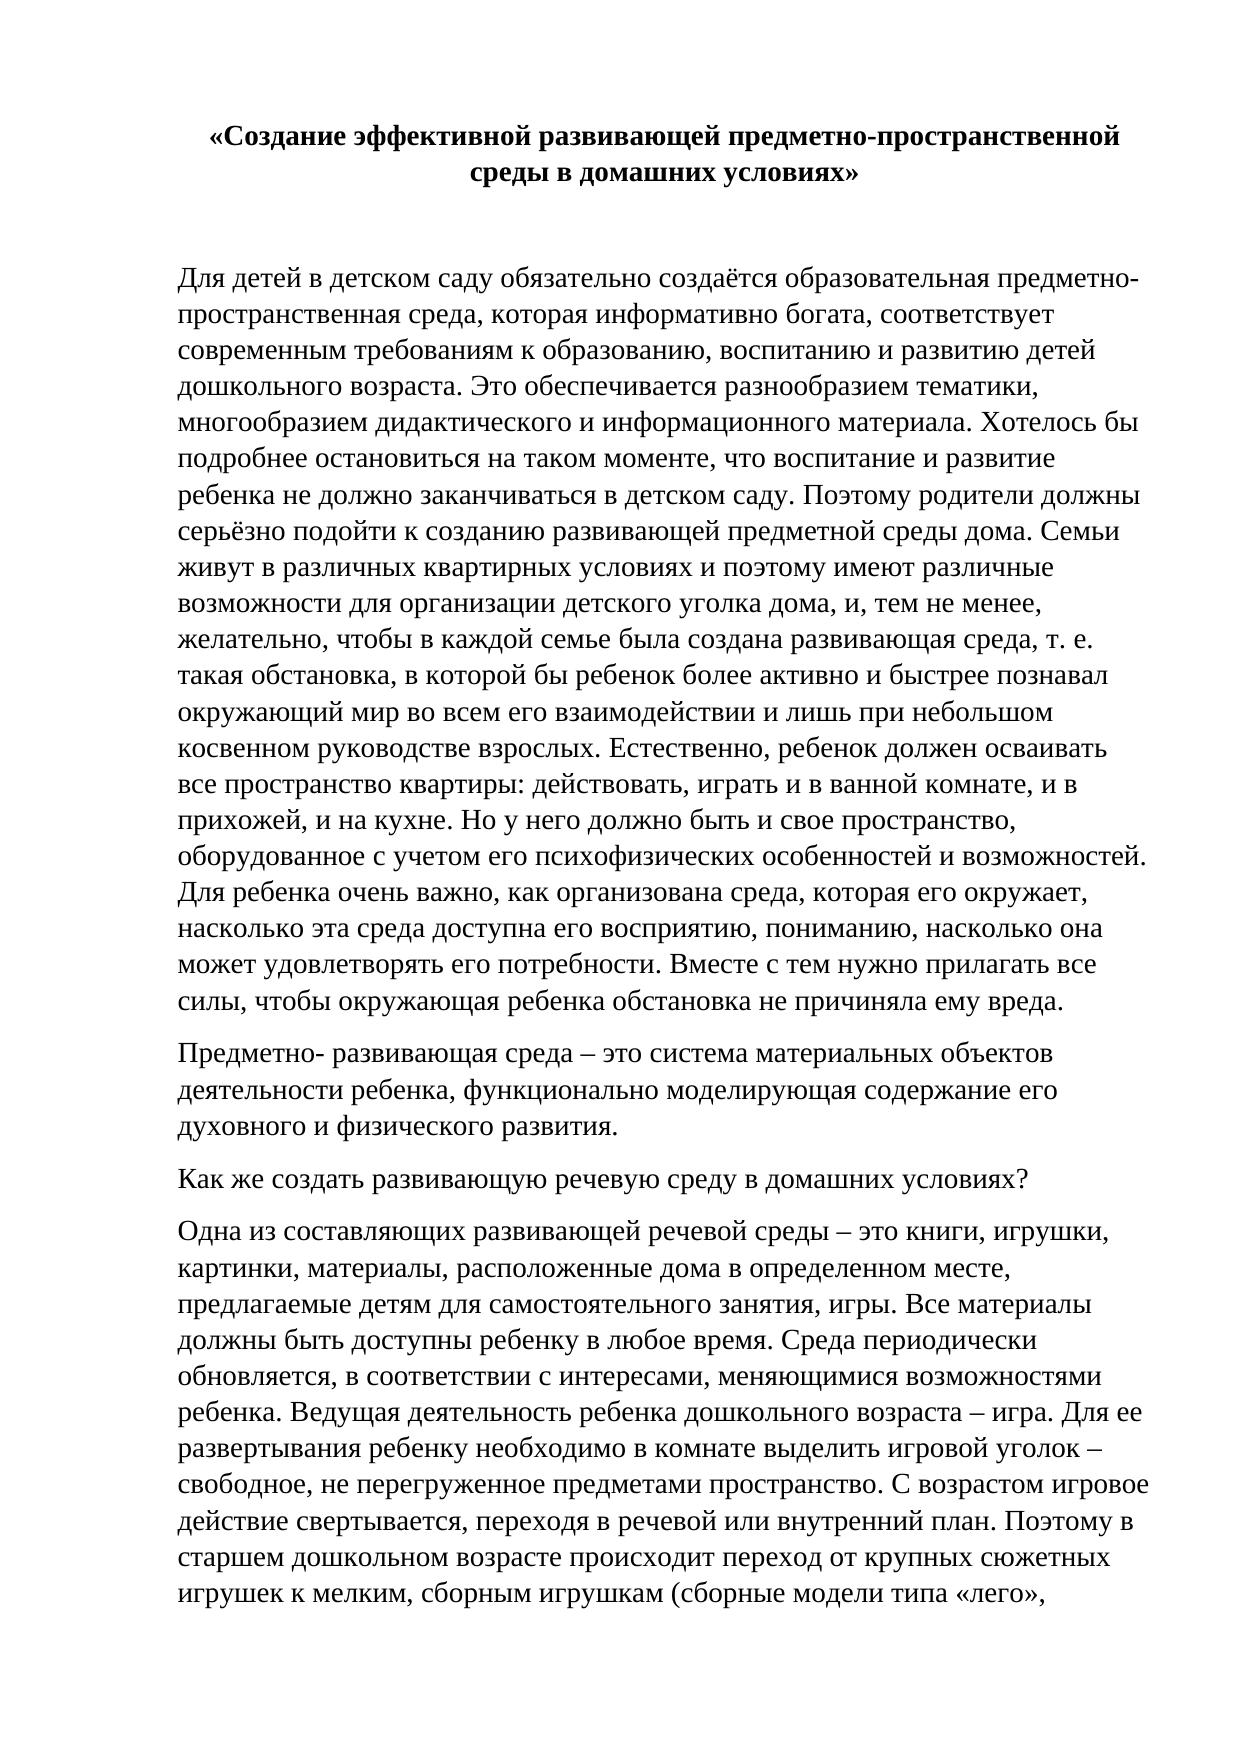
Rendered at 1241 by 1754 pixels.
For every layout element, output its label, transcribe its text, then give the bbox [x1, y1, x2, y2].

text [177, 1213, 1152, 1608]
text Для детей в детском саду обязательно создаётся образовательная предметно-пространственная среда, которая информативно богата, соответствует современным требованиям к образованию, воспитанию и развитию детей дошкольного возраста. Это обеспечивается разнообразием тематики, многообразием дидактического и информационного материала. Хотелось бы подробнее остановиться на таком моменте, что воспитание и развитие ребенка не должно заканчиваться в детском саду. Поэтому родители должны серьёзно подойти к созданию развивающей предметной среды дома. Семьи живут в различных квартирных условиях и поэтому имеют различные возможности для организации детского уголка дома, и, тем не менее, желательно, чтобы в каждой семье была создана развивающая среда, т. е. такая обстановка, в которой бы ребенок более активно и быстрее познавал окружающий мир во всем его взаимодействии и лишь при небольшом косвенном руководстве взрослых. Естественно, ребенок должен осваивать все пространство квартиры: действовать, играть и в ванной комнате, и в прихожей, и на кухне. Но у него должно быть и свое пространство, оборудованное с учетом его психофизических особенностей и возможностей. Для ребенка очень важно, как организована среда, которая его окружает, насколько эта среда доступна его восприятию, пониманию, насколько она может удовлетворять его потребности. Вместе с тем нужно прилагать все силы, чтобы окружающая ребенка обстановка не причиняла ему вреда. [177, 260, 1152, 1016]
text Как же создать развивающую речевую среду в домашних условиях? [177, 1161, 1152, 1194]
text «Создание эффективной развивающей предметно-пространственной среды в домашних условиях» [177, 118, 1152, 188]
text Предметно- развивающая среда – это система материальных объектов деятельности ребенка, функционально моделирующая содержание его духовного и физического развития. [177, 1036, 1152, 1141]
